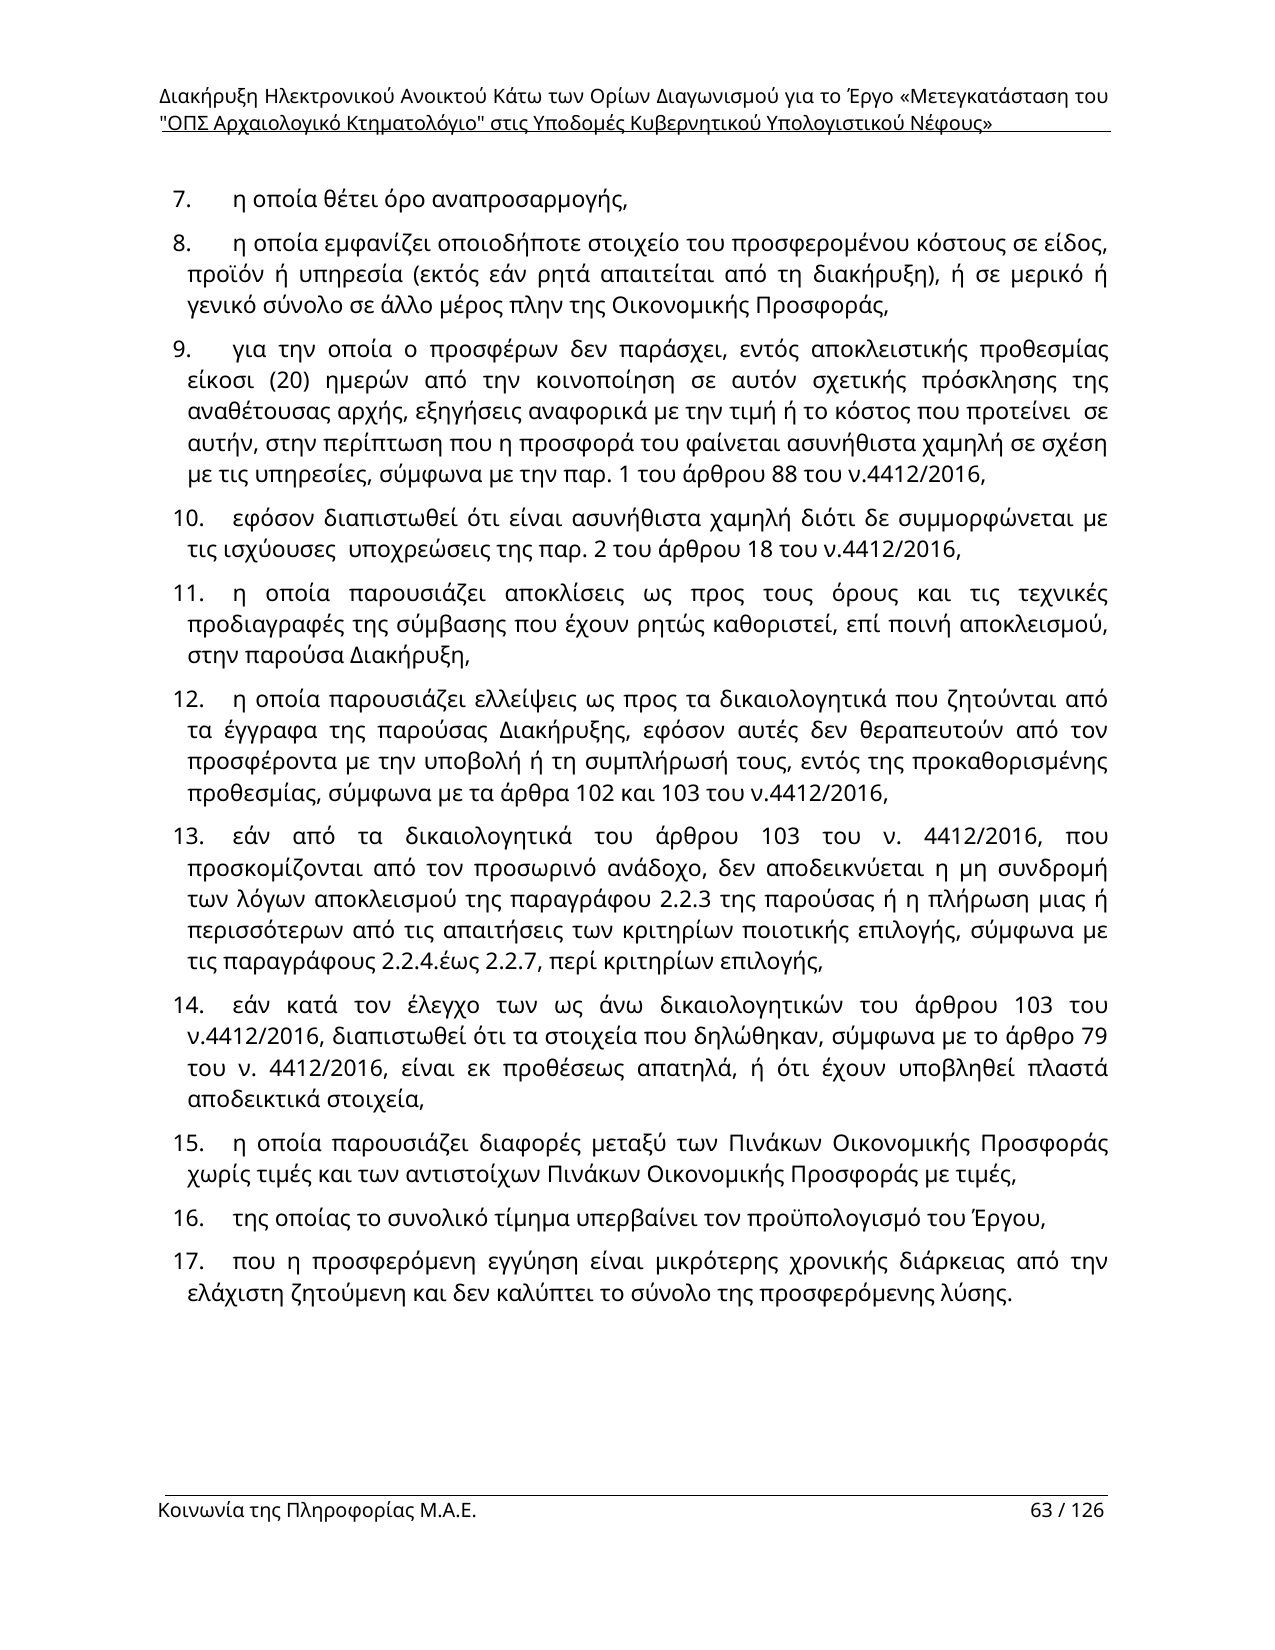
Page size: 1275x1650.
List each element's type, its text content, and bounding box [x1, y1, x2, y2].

list η οποία παρουσιάζει αποκλίσεις ως προς τους όρους και τις τεχνικές προδιαγραφές της σύμβασης που έχουν ρητώς καθοριστεί, επί ποινή αποκλεισμού, στην παρούσα Διακήρυξη, [172, 576, 1109, 670]
list εάν από τα δικαιολογητικά του άρθρου 103 του ν. 4412/2016, που προσκομίζονται από τον προσωρινό ανάδοχο, δεν αποδεικνύεται η μη συνδρομή των λόγων αποκλεισμού της παραγράφου 2.2.3 της παρούσας ή η πλήρωση μιας ή περισσότερων από τις απαιτήσεις των κριτηρίων ποιοτικής επιλογής, σύμφωνα με τις παραγράφους 2.2.4.έως 2.2.7, περί κριτηρίων επιλογής, [172, 820, 1109, 976]
list εάν κατά τον έλεγχο των ως άνω δικαιολογητικών του άρθρου 103 του ν.4412/2016, διαπιστωθεί ότι τα στοιχεία που δηλώθηκαν, σύμφωνα με το άρθρο 79 του ν. 4412/2016, είναι εκ προθέσεως απατηλά, ή ότι έχουν υποβληθεί πλαστά αποδεικτικά στοιχεία, [172, 989, 1109, 1114]
list η οποία παρουσιάζει διαφορές μεταξύ των Πινάκων Οικονομικής Προσφοράς χωρίς τιμές και των αντιστοίχων Πινάκων Οικονομικής Προσφοράς με τιμές, [172, 1126, 1109, 1189]
list η οποία θέτει όρο αναπροσαρμογής, [172, 183, 1109, 214]
list της οποίας το συνολικό τίμημα υπερβαίνει τον προϋπολογισμό του Έργου, [172, 1201, 1109, 1233]
list που η προσφερόμενη εγγύηση είναι μικρότερης χρονικής διάρκειας από την ελάχιστη ζητούμενη και δεν καλύπτει το σύνολο της προσφερόμενης λύσης. [172, 1245, 1109, 1308]
list η οποία παρουσιάζει ελλείψεις ως προς τα δικαιολογητικά που ζητούνται από τα έγγραφα της παρούσας Διακήρυξης, εφόσον αυτές δεν θεραπευτούν από τον προσφέροντα με την υποβολή ή τη συμπλήρωσή τους, εντός της προκαθορισμένης προθεσμίας, σύμφωνα με τα άρθρα 102 και 103 του ν.4412/2016, [172, 683, 1109, 808]
list η οποία εμφανίζει οποιοδήποτε στοιχείο του προσφερομένου κόστους σε είδος, προϊόν ή υπηρεσία (εκτός εάν ρητά απαιτείται από τη διακήρυξη), ή σε μερικό ή γενικό σύνολο σε άλλο μέρος πλην της Οικονομικής Προσφοράς, [172, 226, 1109, 320]
list για την οποία ο προσφέρων δεν παράσχει, εντός αποκλειστικής προθεσμίας είκοσι (20) ημερών από την κοινοποίηση σε αυτόν σχετικής πρόσκλησης της αναθέτουσας αρχής, εξηγήσεις αναφορικά με την τιμή ή το κόστος που προτείνει σε αυτήν, στην περίπτωση που η προσφορά του φαίνεται ασυνήθιστα χαμηλή σε σχέση με τις υπηρεσίες, σύμφωνα με την παρ. 1 του άρθρου 88 του ν.4412/2016, [172, 333, 1109, 489]
list εφόσον διαπιστωθεί ότι είναι ασυνήθιστα χαμηλή διότι δε συμμορφώνεται με τις ισχύουσες υποχρεώσεις της παρ. 2 του άρθρου 18 του ν.4412/2016, [172, 501, 1109, 564]
